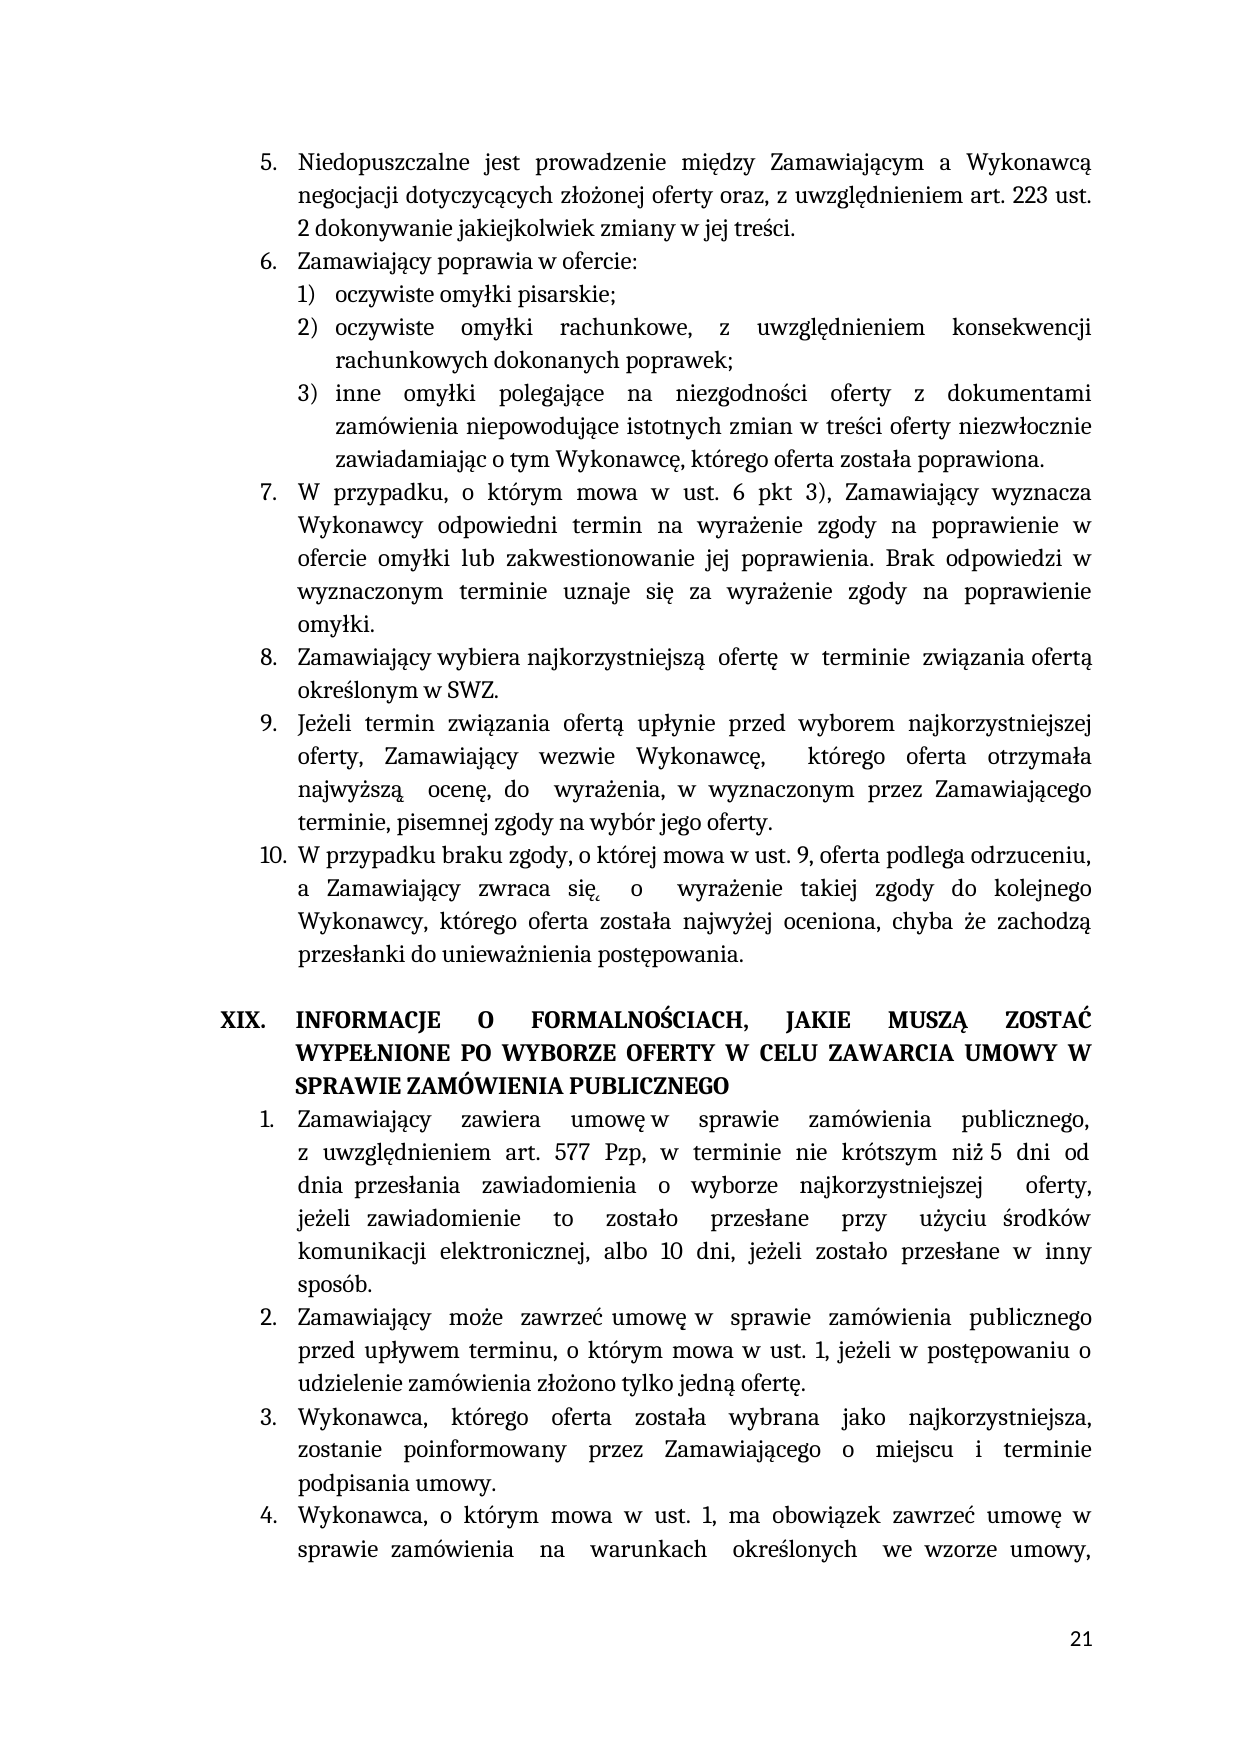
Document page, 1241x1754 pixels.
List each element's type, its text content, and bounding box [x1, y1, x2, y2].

list Zamawiający może zawrzeć umowę̨ w sprawie zamówienia publicznego przed upływem terminu, o którym mowa w ust. 1, jeżeli w postępowaniu o udzielenie zamówienia złożono tylko jedną ofertę̨. [260, 1303, 1093, 1398]
list W przypadku braku zgody, o której mowa w ust. 9, oferta podlega odrzuceniu, a Zamawiający zwraca się̨ o wyrażenie takiej zgody do kolejnego Wykonawcy, którego oferta została najwyżej oceniona, chyba że zachodzą̨ przesłanki do unieważnienia postępowania. [260, 841, 1093, 969]
list Niedopuszczalne jest prowadzenie między Zamawiającym a Wykonawcą negocjacji dotyczycących złożonej oferty oraz, z uwzględnieniem art. 223 ust. 2 dokonywanie jakiejkolwiek zmiany w jej treści. [260, 148, 1093, 242]
list INFORMACJE O FORMALNOŚCIACH, JAKIE MUSZĄ ZOSTAĆ WYPEŁNIONE PO WYBORZE OFERTY W CELU ZAWARCIA UMOWY W SPRAWIE ZAMÓWIENIA PUBLICZNEGO [220, 1006, 1093, 1101]
list oczywiste omyłki rachunkowe, z uwzględnieniem konsekwencji rachunkowych dokonanych poprawek; [298, 313, 1093, 374]
list Wykonawca, którego oferta została wybrana jako najkorzystniejsza, zostanie poinformowany przez Zamawiającego o miejscu i terminie podpisania umowy. [260, 1402, 1093, 1497]
list Jeżeli termin związania ofertą upłynie przed wyborem najkorzystniejszej oferty, Zamawiający wezwie Wykonawcę̨, którego oferta otrzymała najwyższą̨ ocenę̨, do wyrażenia, w wyznaczonym przez Zamawiającego terminie, pisemnej zgody na wybór jego oferty. [260, 709, 1093, 837]
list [260, 1501, 1093, 1563]
list oczywiste omyłki pisarskie; [298, 280, 1093, 308]
list Zamawiający wybiera najkorzystniejszą ofertę̨ w terminie związania ofertą określonym w SWZ. [260, 643, 1093, 705]
list Zamawiający poprawia w ofercie: [260, 247, 1093, 275]
list W przypadku, o którym mowa w ust. 6 pkt 3), Zamawiający wyznacza Wykonawcy odpowiedni termin na wyrażenie zgody na poprawienie w ofercie omyłki lub zakwestionowanie jej poprawienia. Brak odpowiedzi w wyznaczonym terminie uznaje się za wyrażenie zgody na poprawienie omyłki. [260, 478, 1093, 639]
list Zamawiający zawiera umowę̨ w sprawie zamówienia publicznego, z uwzględnieniem art. 577 Pzp, w terminie nie krótszym niż̇ 5 dni od dnia przesłania zawiadomienia o wyborze najkorzystniejszej oferty, jeżeli zawiadomienie to zostało przesłane przy użyciu środków komunikacji elektronicznej, albo 10 dni, jeżeli zostało przesłane w inny sposób. [260, 1105, 1093, 1299]
list inne omyłki polegające na niezgodności oferty z dokumentami zamówienia niepowodujące istotnych zmian w treści oferty niezwłocznie zawiadamiając o tym Wykonawcę, którego oferta została poprawiona. [298, 379, 1093, 473]
